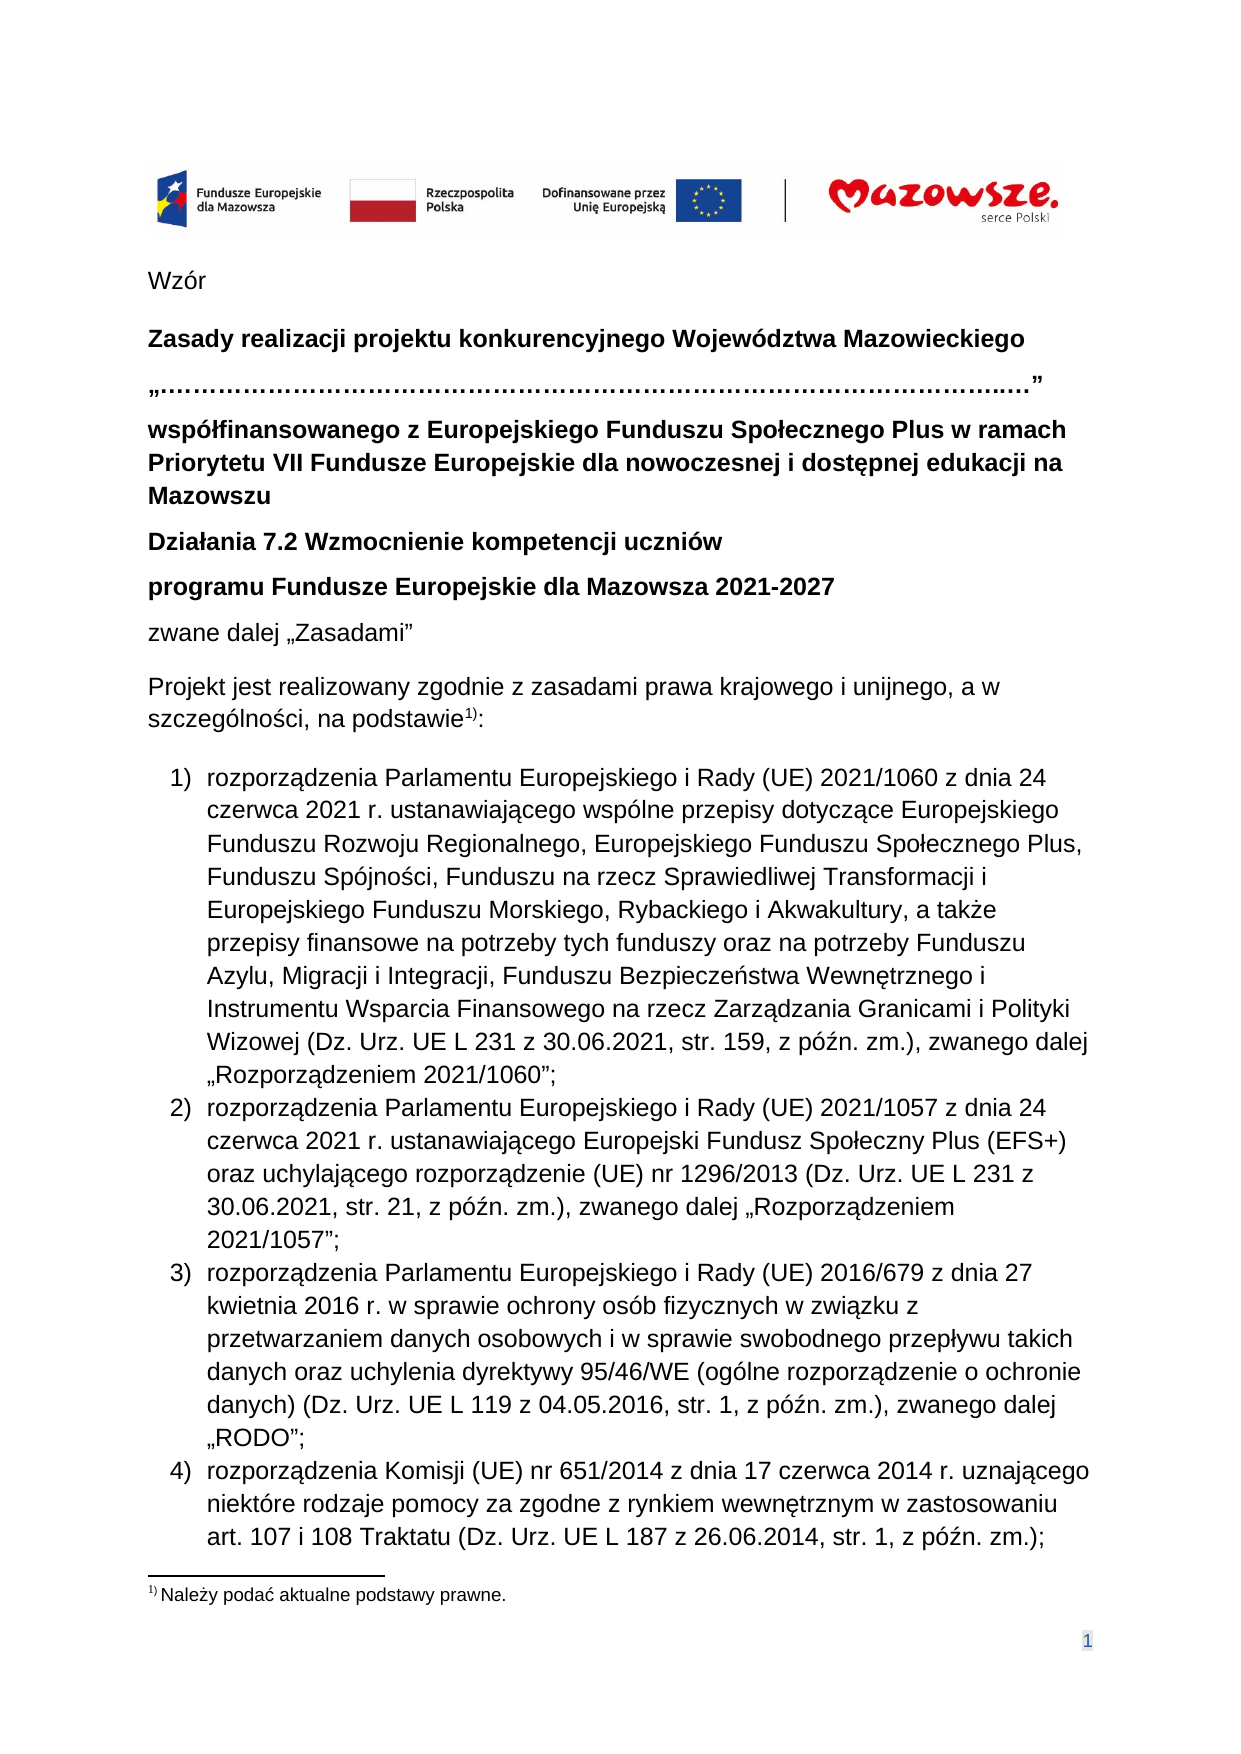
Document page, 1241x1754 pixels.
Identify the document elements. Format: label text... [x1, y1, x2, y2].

text Projekt jest realizowany zgodnie z zasadami prawa krajowego i unijnego, a w szczególności, na podstawie): [148, 671, 1093, 733]
text zwane dalej „Zasadami” [148, 618, 1093, 646]
list rozporządzenia Parlamentu Europejskiego i Rady (UE) 2016/679 z dnia 27 kwietnia 2016 r. w sprawie ochrony osób fizycznych w związku z przetwarzaniem danych osobowych i w sprawie swobodnego przepływu takich danych oraz uchylenia dyrektywy 95/46/WE (ogólne rozporządzenie o ochronie danych) (Dz. Urz. UE L 119 z 04.05.2016, str. 1, z późn. zm.), zwanego dalej „RODO”; [169, 1258, 1093, 1452]
list rozporządzenia Komisji (UE) nr 651/2014 z dnia 17 czerwca 2014 r. uznającego niektóre rodzaje pomocy za zgodne z rynkiem wewnętrznym w zastosowaniu art. 107 i 108 Traktatu (Dz. Urz. UE L 187 z 26.06.2014, str. 1, z późn. zm.); [169, 1456, 1093, 1551]
subtitle Działania 7.2 Wzmocnienie kompetencji uczniów [148, 527, 1093, 555]
subtitle Wzór [148, 266, 1093, 295]
subtitle współfinansowanego z Europejskiego Funduszu Społecznego Plus w ramach Priorytetu VII Fundusze Europejskie dla nowoczesnej i dostępnej edukacji na Mazowszu [148, 415, 1093, 510]
subtitle programu Fundusze Europejskie dla Mazowsza 2021-2027 [148, 572, 1093, 601]
list rozporządzenia Parlamentu Europejskiego i Rady (UE) 2021/1060 z dnia 24 czerwca 2021 r. ustanawiającego wspólne przepisy dotyczące Europejskiego Funduszu Rozwoju Regionalnego, Europejskiego Funduszu Społecznego Plus, Funduszu Spójności, Funduszu na rzecz Sprawiedliwej Transformacji i Europejskiego Funduszu Morskiego, Rybackiego i Akwakultury, a także przepisy finansowe na potrzeby tych funduszy oraz na potrzeby Funduszu Azylu, Migracji i Integracji, Funduszu Bezpieczeństwa Wewnętrznego i Instrumentu Wsparcia Finansowego na rzecz Zarządzania Granicami i Polityki Wizowej (Dz. Urz. UE L 231 z 30.06.2021, str. 159, z późn. zm.), zwanego dalej „Rozporządzeniem 2021/1060”; [169, 762, 1093, 1088]
picture [147, 160, 1068, 237]
subtitle „.………………………………………………………………………………………..…” [148, 369, 1093, 398]
list rozporządzenia Parlamentu Europejskiego i Rady (UE) 2021/1057 z dnia 24 czerwca 2021 r. ustanawiającego Europejski Fundusz Społeczny Plus (EFS+) oraz uchylającego rozporządzenie (UE) nr 1296/2013 (Dz. Urz. UE L 231 z 30.06.2021, str. 21, z późn. zm.), zwanego dalej „Rozporządzeniem 2021/1057”; [169, 1093, 1093, 1253]
subtitle Zasady realizacji projektu konkurencyjnego Województwa Mazowieckiego [148, 324, 1093, 353]
